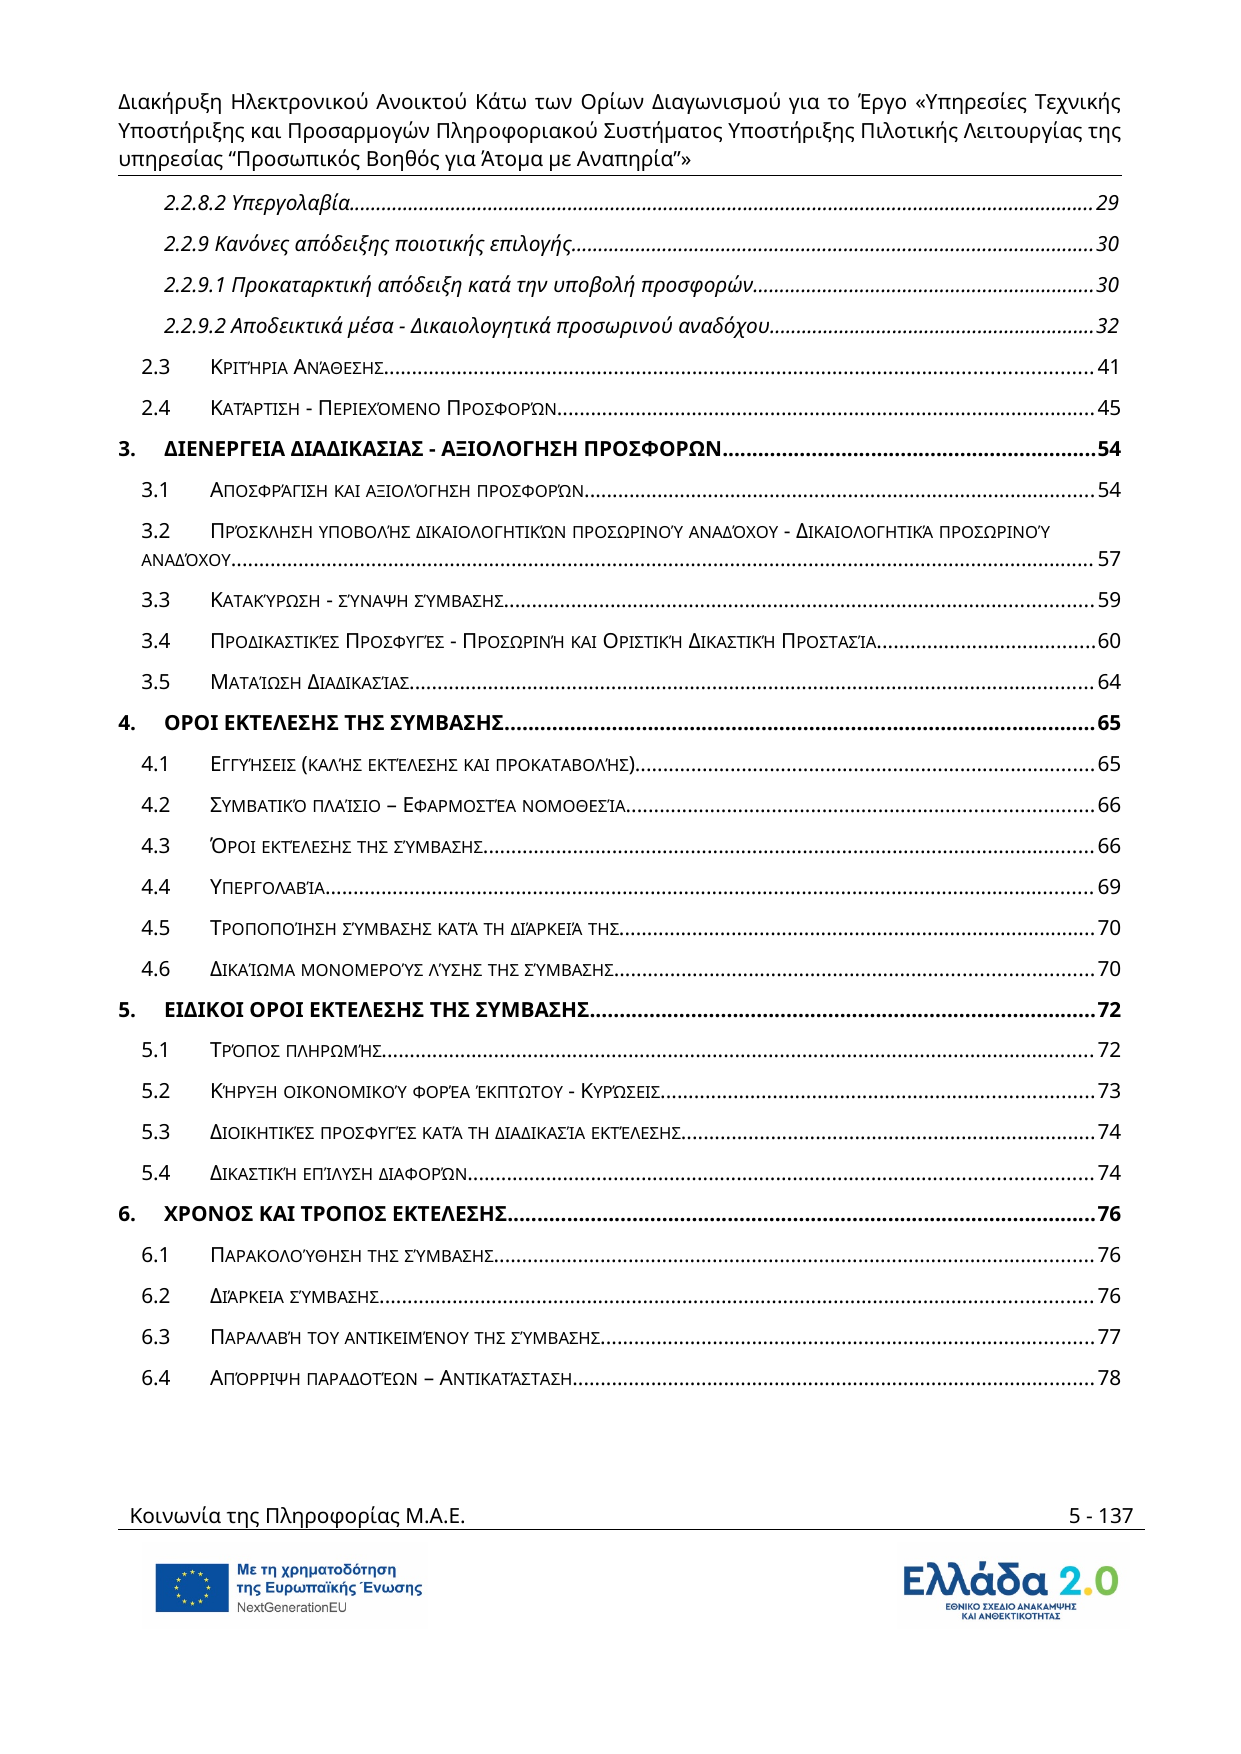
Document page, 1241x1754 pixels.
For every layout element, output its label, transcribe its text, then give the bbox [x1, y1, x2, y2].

text 4.6 Δικαίωμα μονομερούς λύσης της σύμβασης 70 [141, 954, 1122, 982]
text 3. ΔΙΕΝΕΡΓΕΙΑ ΔΙΑΔΙΚΑΣΙΑΣ - ΑΞΙΟΛΟΓΗΣΗ ΠΡΟΣΦΟΡΩΝ 54 [118, 434, 1122, 462]
text 5.3 Διοικητικές προσφυγές κατά τη διαδικασία εκτέλεσης 74 [141, 1117, 1122, 1146]
text 5.2 Κήρυξη οικονομικού φορέα έκπτωτου - Κυρώσεις 73 [141, 1077, 1122, 1105]
text 3.5 Ματαίωση Διαδικασίας 64 [141, 667, 1122, 696]
text 6.3 Παραλαβή του αντικειμένου της σύμβασης 77 [141, 1322, 1122, 1351]
text 3.2 Πρόσκληση υποβολής δικαιολογητικών προσωρινού αναδόχου - Δικαιολογητικά προσωρινού αναδόχου 57 [141, 516, 1122, 573]
text 5.4 Δικαστική επίλυση διαφορών 74 [141, 1158, 1122, 1187]
text 2.2.9.2 Αποδεικτικά μέσα - Δικαιολογητικά προσωρινού αναδόχου 32 [164, 311, 1122, 340]
text 4.5 Τροποποίηση σύμβασης κατά τη διάρκειά της 70 [141, 913, 1122, 941]
text 2.2.9 Κανόνες απόδειξης ποιοτικής επιλογής 30 [164, 229, 1122, 258]
text 4. ΟΡΟΙ ΕΚΤΕΛΕΣΗΣ ΤΗΣ ΣΥΜΒΑΣΗΣ 65 [118, 708, 1122, 737]
text 6.4 Απόρριψη παραδοτέων – Αντικατάσταση 78 [141, 1363, 1122, 1392]
text 2.2.8.2 Υπεργολαβία 29 [164, 188, 1122, 217]
text 4.3 Όροι εκτέλεσης της σύμβασης 66 [141, 831, 1122, 859]
text 3.1 Αποσφράγιση και αξιολόγηση προσφορών 54 [141, 475, 1122, 503]
text 4.1 Εγγυήσεις (καλής εκτέλεσης και προκαταβολής) 65 [141, 749, 1122, 777]
text 5.1 Τρόπος πληρωμής 72 [141, 1036, 1122, 1064]
text 6. ΧΡΟΝΟΣ ΚΑΙ ΤΡΟΠΟΣ ΕΚΤΕΛΕΣΗΣ 76 [118, 1199, 1122, 1228]
text 6.2 Διάρκεια σύμβασης 76 [141, 1281, 1122, 1310]
text 2.2.9.1 Προκαταρκτική απόδειξη κατά την υποβολή προσφορών 30 [164, 270, 1122, 299]
text 5. ΕΙΔΙΚΟΙ ΟΡΟΙ ΕΚΤΕΛΕΣΗΣ ΤΗΣ ΣΥΜΒΑΣΗΣ 72 [118, 995, 1122, 1023]
text 4.2 Συμβατικό πλαίσιο – Εφαρμοστέα νομοθεσία 66 [141, 790, 1122, 818]
text 2.3 Κριτήρια Ανάθεσης 41 [141, 352, 1122, 381]
text 2.4 Κατάρτιση - Περιεχόμενο Προσφορών 45 [141, 393, 1122, 422]
text 4.4 Υπεργολαβία 69 [141, 872, 1122, 900]
text 6.1 Παρακολούθηση της σύμβασης 76 [141, 1240, 1122, 1269]
text 3.3 Κατακύρωση - σύναψη σύμβασης 59 [141, 585, 1122, 614]
text 3.4 Προδικαστικές Προσφυγές - Προσωρινή και Οριστική Δικαστική Προστασία 60 [141, 626, 1122, 655]
